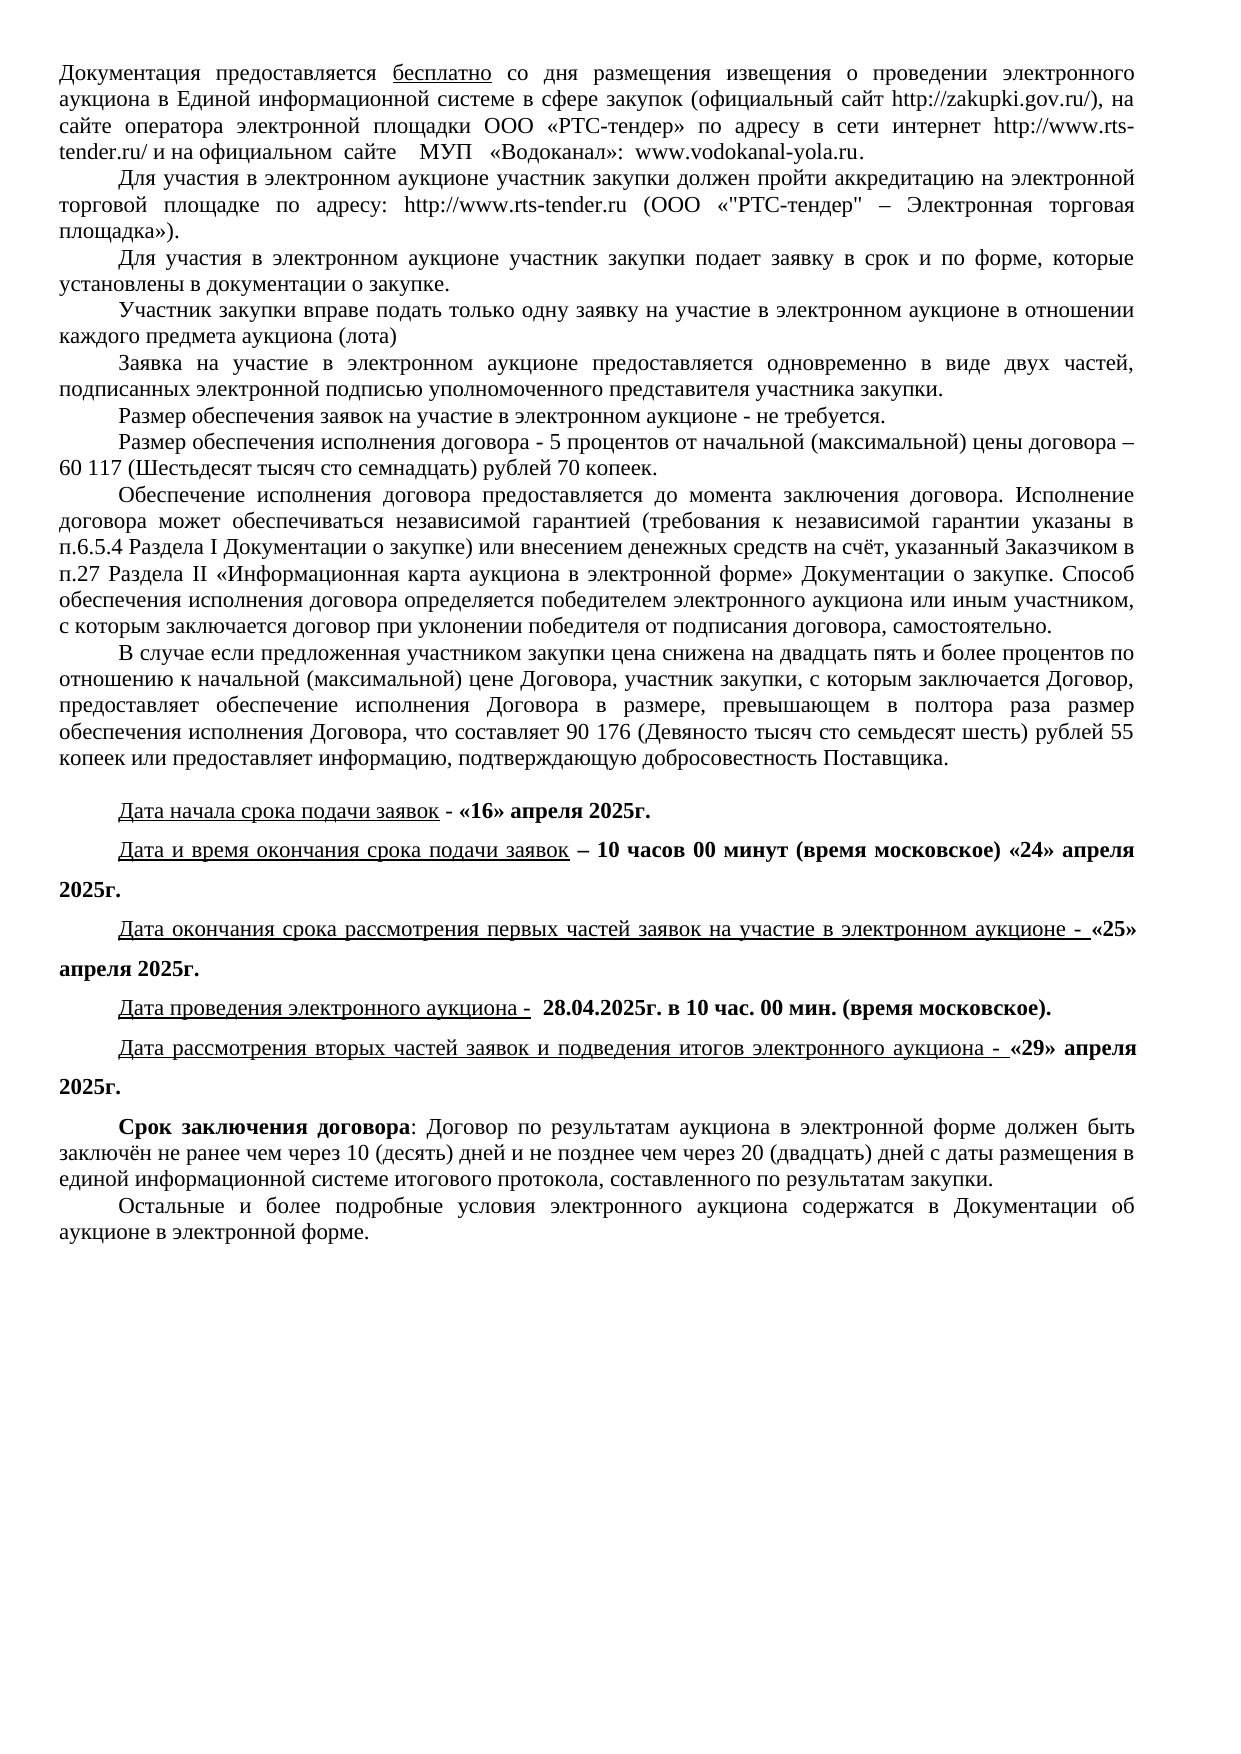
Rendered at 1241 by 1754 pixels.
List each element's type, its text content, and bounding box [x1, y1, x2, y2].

text Дата начала срока подачи заявок - «16» апреля 2025г. [59, 797, 1136, 823]
text В случае если предложенная участником закупки цена снижена на двадцать пять и более процентов по отношению к начальной (максимальной) цене Договора, участник закупки, с которым заключается Договор, предоставляет обеспечение исполнения Договора в размере, превышающем в полтора раза размер обеспечения исполнения Договора, что составляет 90 176 (Девяносто тысяч сто семьдесят шесть) рублей 55 копеек или предоставляет информацию, подтверждающую добросовестность Поставщика. [59, 639, 1136, 771]
text Обеспечение исполнения договора предоставляется до момента заключения договора. Исполнение договора может обеспечиваться независимой гарантией (требования к независимой гарантии указаны в п.6.5.4 Раздела I Документации о закупке) или внесением денежных средств на счёт, указанный Заказчиком в п.27 Раздела II «Информационная карта аукциона в электронной форме» Документации о закупке. Способ обеспечения исполнения договора определяется победителем электронного аукциона или иным участником, с которым заключается договор при уклонении победителя от подписания договора, самостоятельно. [59, 481, 1136, 639]
list Дата проведения электронного аукциона - 28.04.2025г. в 10 час. 00 мин. (время московское). [59, 994, 1137, 1021]
text Срок заключения договора: Договор по результатам аукциона в электронной форме должен быть заключён не ранее чем через 10 (десять) дней и не позднее чем через 20 (двадцать) дней с даты размещения в единой информационной системе итогового протокола, составленного по результатам закупки. [59, 1113, 1136, 1192]
text Участник закупки вправе подать только одну заявку на участие в электронном аукционе в отношении каждого предмета аукциона (лота) [59, 296, 1136, 349]
list Остальные и более подробные условия электронного аукциона содержатся в Документации об аукционе в электронной форме. [59, 1192, 1137, 1244]
text Для участия в электронном аукционе участник закупки подает заявку в срок и по форме, которые установлены в документации о закупке. [59, 243, 1136, 296]
text Дата и время окончания срока подачи заявок – 10 часов 00 минут (время московское) «24» апреля 2025г. [59, 836, 1136, 902]
list Дата рассмотрения вторых частей заявок и подведения итогов электронного аукциона - «29» апреля 2025г. [59, 1034, 1137, 1100]
text Размер обеспечения исполнения договора - 5 процентов от начальной (максимальной) цены договора – 60 117 (Шестьдесят тысяч сто семнадцать) рублей 70 копеек. [59, 428, 1136, 481]
text Для участия в электронном аукционе участник закупки должен пройти аккредитацию на электронной торговой площадке по адресу: http://www.rts-tender.ru (ООО «"РТС-тендер" – Электронная торговая площадка»). [59, 164, 1136, 243]
list Дата окончания срока рассмотрения первых частей заявок на участие в электронном аукционе - «25» апреля 2025г. [59, 915, 1137, 981]
text Размер обеспечения заявок на участие в электронном аукционе - не требуется. [59, 402, 1136, 428]
text Заявка на участие в электронном аукционе предоставляется одновременно в виде двух частей, подписанных электронной подписью уполномоченного представителя участника закупки. [59, 349, 1136, 402]
